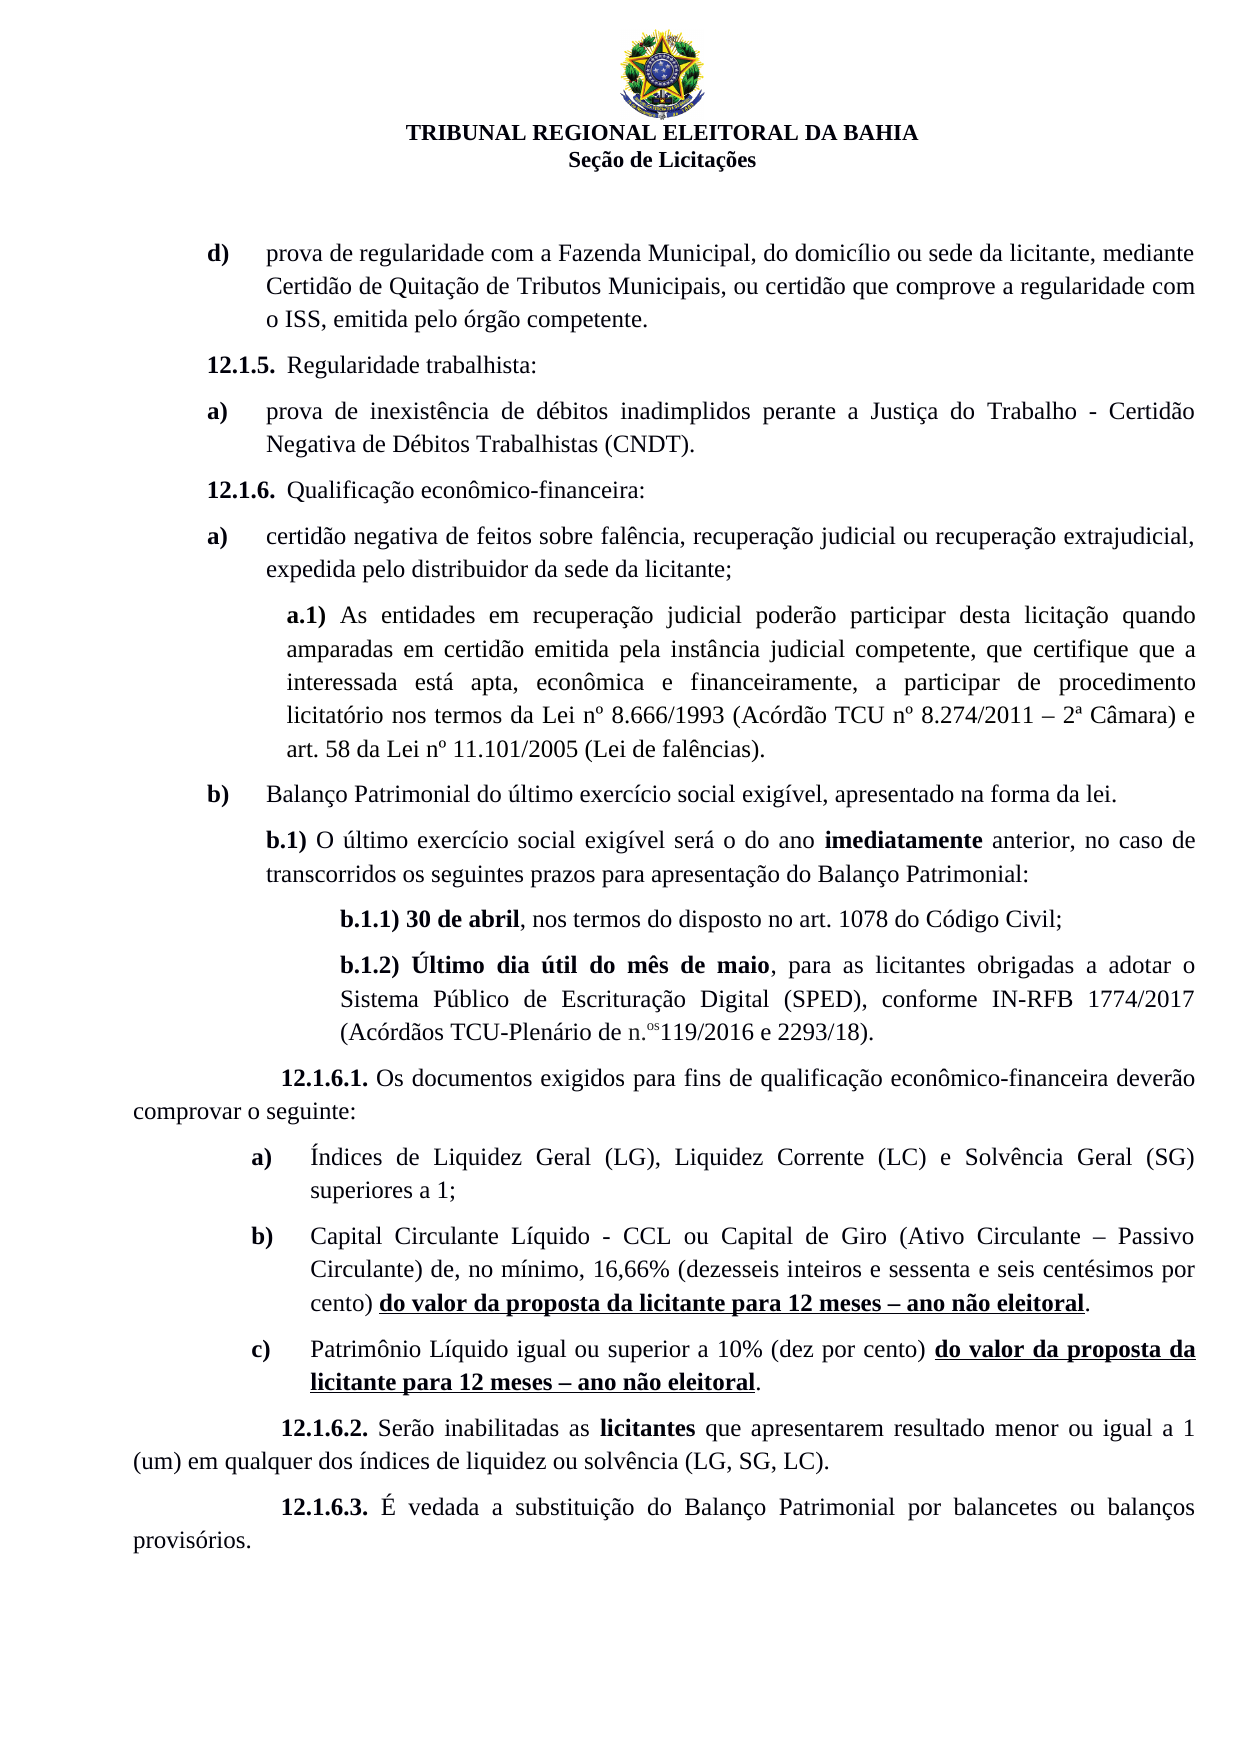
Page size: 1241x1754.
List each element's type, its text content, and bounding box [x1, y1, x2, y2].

text 12.1.5. Regularidade trabalhista: [133, 347, 1196, 380]
list certidão negativa de feitos sobre falência, recuperação judicial ou recuperação extrajudicial, expedida pelo distribuidor da sede da licitante; [207, 518, 1196, 584]
list Índices de Liquidez Geral (LG), Liquidez Corrente (LC) e Solvência Geral (SG) superiores a 1; [251, 1139, 1196, 1205]
text b.1.1) 30 de abril, nos termos do disposto no art. 1078 do Código Civil; [340, 901, 1196, 934]
text 12.1.6.2. Serão inabilitadas as licitantes que apresentarem resultado menor ou igual a 1 (um) em qualquer dos índices de liquidez ou solvência (LG, SG, LC). [133, 1409, 1196, 1476]
list Capital Circulante Líquido - CCL ou Capital de Giro (Ativo Circulante – Passivo Circulante) de, no mínimo, 16,66% (dezesseis inteiros e sessenta e seis centésimos por cento) do valor da proposta da licitante para 12 meses – ano não eleitoral. [251, 1218, 1196, 1318]
list Patrimônio Líquido igual ou superior a 10% (dez por cento) do valor da proposta da licitante para 12 meses – ano não eleitoral. [251, 1330, 1196, 1397]
list Balanço Patrimonial do último exercício social exigível, apresentado na forma da lei. [207, 776, 1196, 809]
text 12.1.6.3. É vedada a substituição do Balanço Patrimonial por balancetes ou balanços provisórios. [133, 1489, 1196, 1555]
text a.1) As entidades em recuperação judicial poderão participar desta licitação quando amparadas em certidão emitida pela instância judicial competente, que certifique que a interessada está apta, econômica e financeiramente, a participar de procedimento licitatório nos termos da Lei nº 8.666/1993 (Acórdão TCU nº 8.274/2011 – 2ª Câmara) e art. 58 da Lei nº 11.101/2005 (Lei de falências). [286, 597, 1196, 764]
text 12.1.6.1. Os documentos exigidos para fins de qualificação econômico-financeira deverão comprovar o seguinte: [133, 1059, 1196, 1126]
list prova de inexistência de débitos inadimplidos perante a Justiça do Trabalho - Certidão Negativa de Débitos Trabalhistas (CNDT). [207, 393, 1196, 459]
text b.1) O último exercício social exigível será o do ano imediatamente anterior, no caso de transcorridos os seguintes prazos para apresentação do Balanço Patrimonial: [266, 822, 1196, 889]
list prova de regularidade com a Fazenda Municipal, do domicílio ou sede da licitante, mediante Certidão de Quitação de Tributos Municipais, ou certidão que comprove a regularidade com o ISS, emitida pelo órgão competente. [207, 234, 1196, 334]
text b.1.2) Último dia útil do mês de maio, para as licitantes obrigadas a adotar o Sistema Público de Escrituração Digital (SPED), conforme IN-RFB 1774/2017 (Acórdãos TCU-Plenário de n.os119/2016 e 2293/18). [340, 947, 1196, 1047]
text 12.1.6. Qualificação econômico-financeira: [133, 472, 1196, 505]
